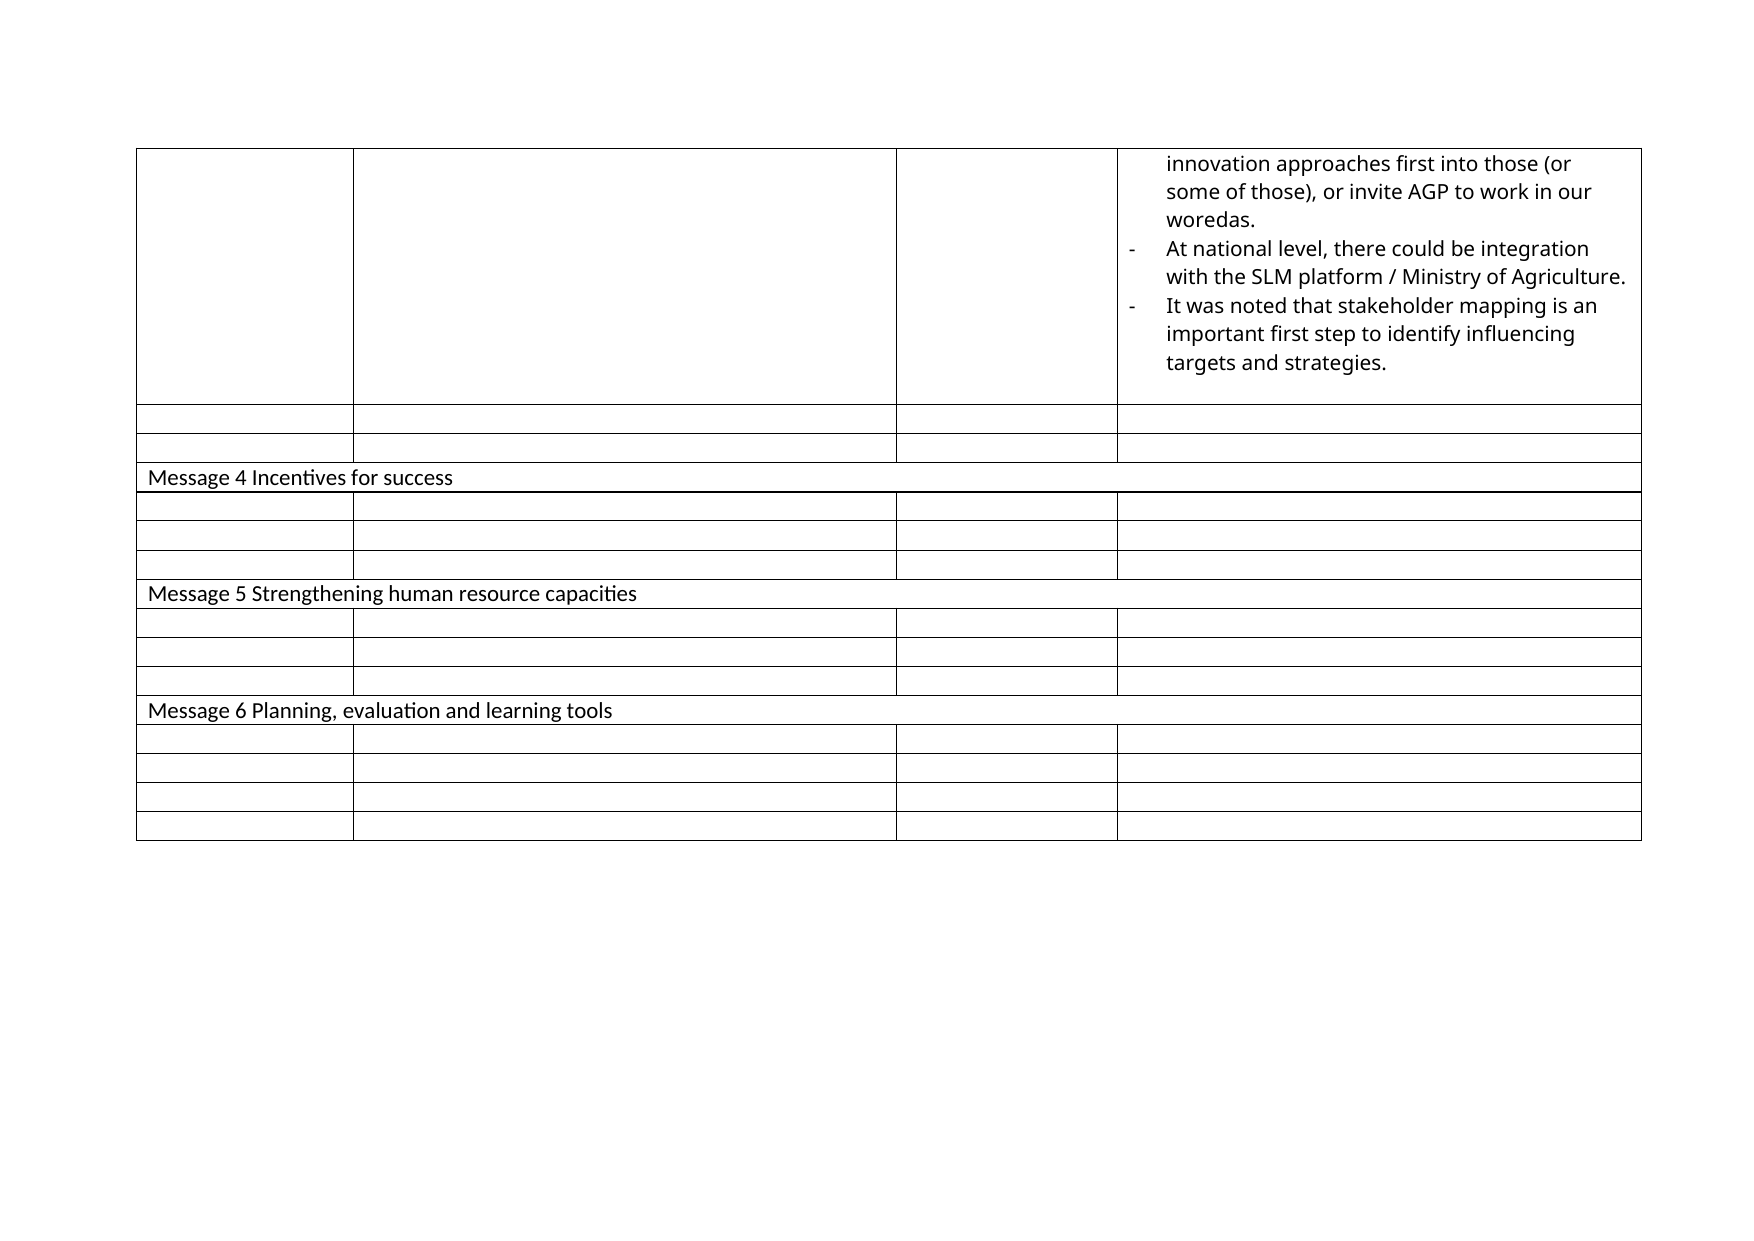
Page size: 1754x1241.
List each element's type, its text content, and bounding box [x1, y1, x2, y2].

table_cell [1118, 551, 1641, 578]
table_cell [137, 434, 353, 462]
table_cell [137, 754, 353, 782]
table_cell [1118, 521, 1641, 549]
table_cell [137, 405, 353, 433]
table_cell [354, 493, 896, 520]
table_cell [354, 149, 896, 404]
table_cell [137, 667, 353, 695]
table_cell [137, 551, 353, 578]
table_cell [1118, 609, 1641, 637]
table_cell [897, 551, 1117, 578]
table_cell [1118, 405, 1641, 433]
table_cell Message 4 Incentives for success [137, 463, 1641, 491]
table_cell [897, 609, 1117, 637]
table_cell [897, 812, 1117, 840]
table_cell [1118, 434, 1641, 462]
table_cell [897, 783, 1117, 811]
table_cell [1118, 725, 1641, 753]
table_cell [897, 725, 1117, 753]
table_cell [354, 405, 896, 433]
table_cell [1118, 783, 1641, 811]
table_cell [354, 551, 896, 578]
table_cell [897, 434, 1117, 462]
table_cell [354, 725, 896, 753]
table_cell [137, 149, 353, 404]
table_cell [897, 149, 1117, 404]
table_cell [897, 667, 1117, 695]
table_cell [137, 725, 353, 753]
table_cell [1118, 754, 1641, 782]
table_cell [897, 638, 1117, 666]
table_cell [137, 609, 353, 637]
table_cell [354, 754, 896, 782]
table_cell [1118, 493, 1641, 520]
table_cell [137, 812, 353, 840]
table_cell [137, 638, 353, 666]
table_cell [137, 783, 353, 811]
table_cell [354, 783, 896, 811]
table_cell [1118, 812, 1641, 840]
table_cell [137, 521, 353, 549]
table_cell [354, 638, 896, 666]
table_cell [354, 521, 896, 549]
table_cell [897, 405, 1117, 433]
table_cell [137, 493, 353, 520]
table_cell [897, 493, 1117, 520]
table_cell [1118, 667, 1641, 695]
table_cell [1118, 149, 1641, 404]
table_cell Message 5 Strengthening human resource capacities [137, 580, 1641, 608]
table_cell [897, 521, 1117, 549]
table_cell [354, 609, 896, 637]
table_cell Message 6 Planning, evaluation and learning tools [137, 696, 1641, 724]
table_cell [354, 812, 896, 840]
table_cell [1118, 638, 1641, 666]
table_cell [354, 667, 896, 695]
table_cell [354, 434, 896, 462]
table_cell [897, 754, 1117, 782]
